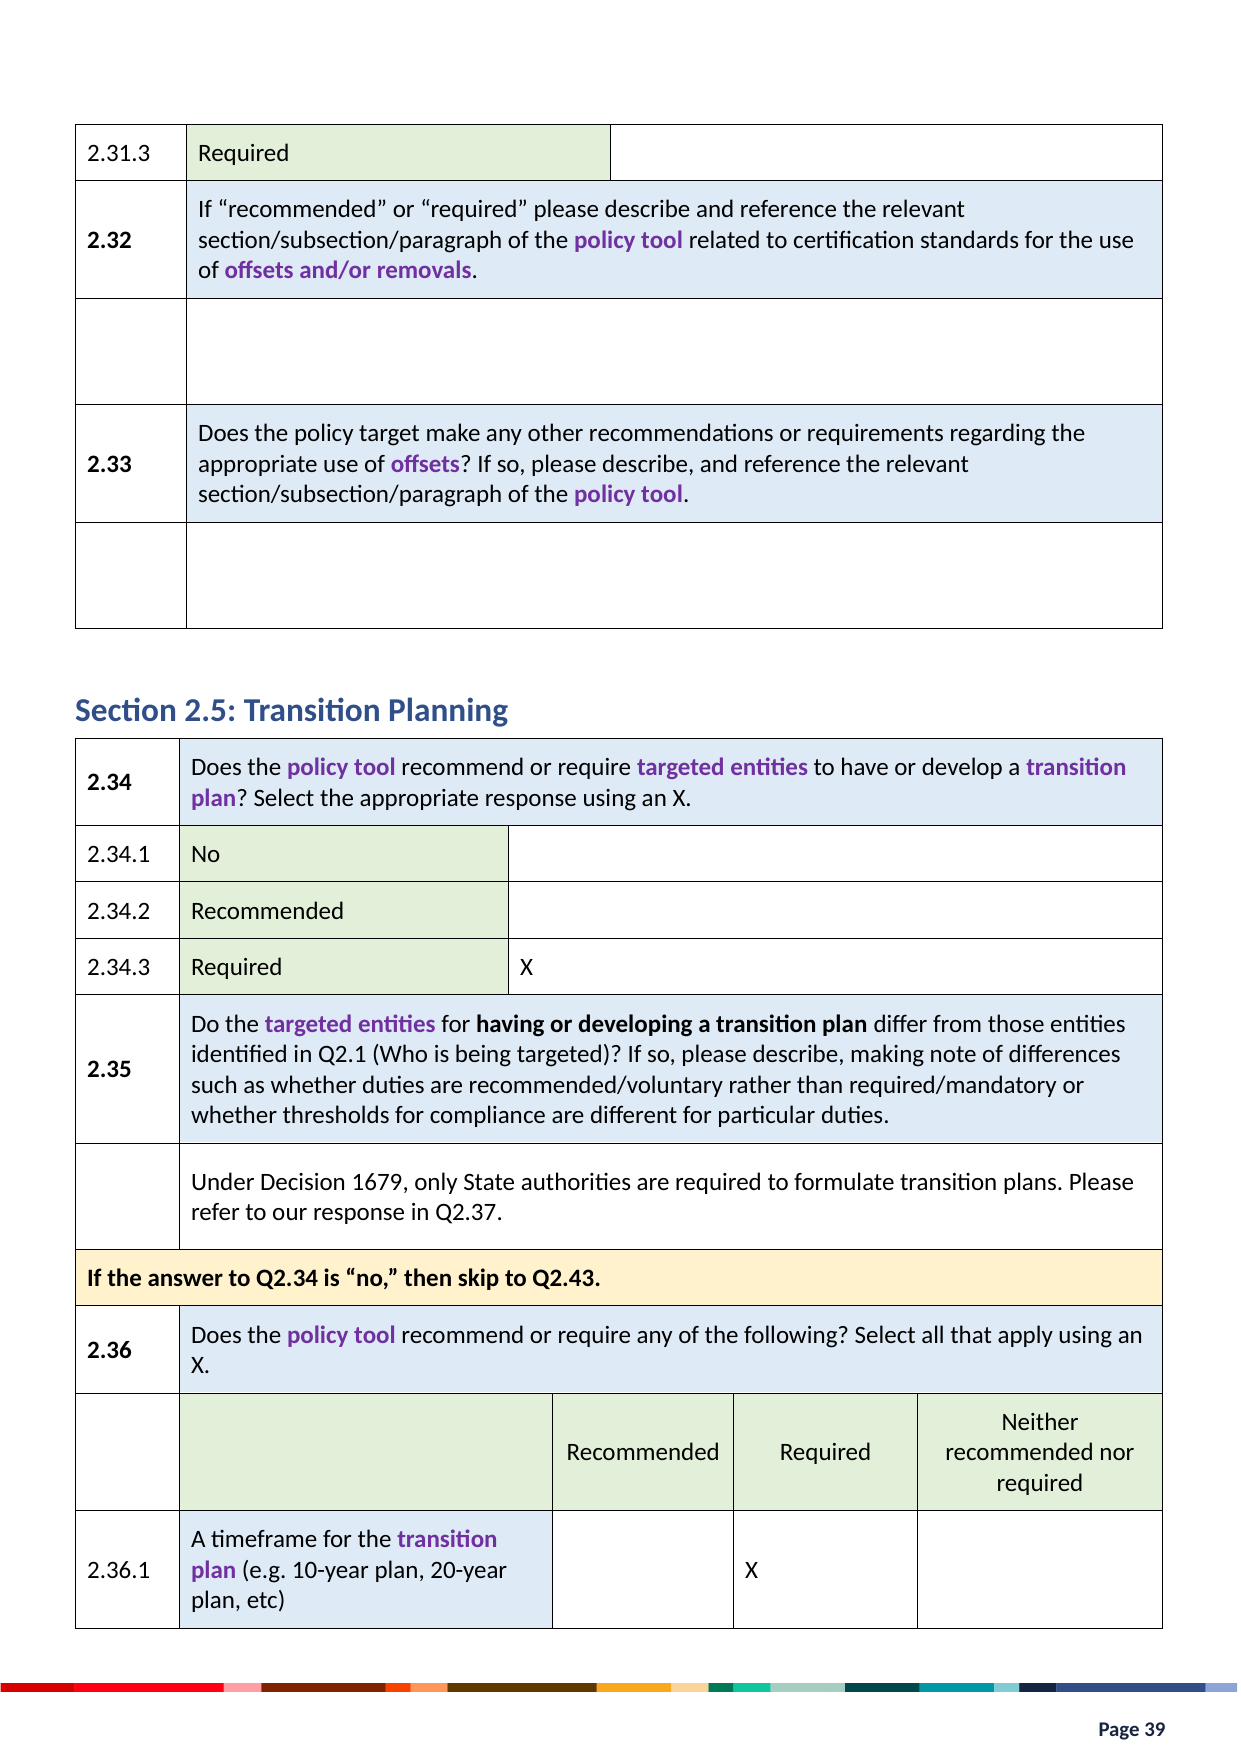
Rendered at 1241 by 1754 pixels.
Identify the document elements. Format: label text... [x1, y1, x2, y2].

table_header 2.34 [76, 739, 179, 825]
table_cell 2.35 [76, 995, 179, 1142]
table_cell Neither recommended nor required [918, 1394, 1162, 1510]
table_cell [187, 523, 1162, 628]
table_cell Recommended [180, 882, 508, 938]
table_cell [553, 1511, 733, 1628]
picture [0, 1683, 1236, 1692]
table_cell Required [734, 1394, 917, 1510]
table_header Does the policy tool recommend or require targeted entities to have or develop a transition plan? Select the appropriate response using an X. [180, 739, 1162, 825]
table_cell Under Decision 1679, only State authorities are required to formulate transition plans. Please refer to our response in Q2.37. [180, 1144, 1162, 1249]
subtitle Section 2.5: Transition Planning [75, 688, 1165, 729]
table_cell [76, 1394, 179, 1510]
table_cell Recommended [553, 1394, 733, 1510]
table_cell X [734, 1511, 917, 1628]
table_cell No [180, 826, 508, 881]
table_cell [918, 1511, 1162, 1628]
table_cell 2.34.3 [76, 939, 179, 994]
table_cell If the answer to Q2.34 is “no,” then skip to Q2.43. [76, 1250, 1162, 1305]
table_cell [509, 826, 1162, 881]
table_cell A timeframe for the transition plan (e.g. 10-year plan, 20-year plan, etc) [180, 1511, 552, 1628]
table_cell [76, 1144, 179, 1249]
table_cell [180, 1394, 552, 1510]
table_cell Required [187, 125, 610, 180]
table_cell [187, 299, 1162, 404]
table_cell 2.36.1 [76, 1511, 179, 1628]
table_cell [76, 523, 186, 628]
table_cell 2.36 [76, 1306, 179, 1392]
table_cell Do the targeted entities for having or developing a transition plan differ from those entities identified in Q2.1 (Who is being targeted)? If so, please describe, making note of differences such as whether duties are recommended/voluntary rather than required/mandatory or whether thresholds for compliance are different for particular duties. [180, 995, 1162, 1142]
table_cell Does the policy tool recommend or require any of the following? Select all that apply using an X. [180, 1306, 1162, 1392]
table_cell 2.34.1 [76, 826, 179, 881]
table_cell 2.34.2 [76, 882, 179, 938]
table_cell [509, 882, 1162, 938]
table_cell [76, 299, 186, 404]
table_cell X [509, 939, 1162, 994]
table_cell If “recommended” or “required” please describe and reference the relevant section/subsection/paragraph of the policy tool related to certification standards for the use of offsets and/or removals. [187, 181, 1162, 298]
table_cell Required [180, 939, 508, 994]
table_cell Does the policy target make any other recommendations or requirements regarding the appropriate use of offsets? If so, please describe, and reference the relevant section/subsection/paragraph of the policy tool. [187, 405, 1162, 522]
table_cell 2.33 [76, 405, 186, 522]
table_cell 2.31.3 [76, 125, 186, 180]
table_cell [611, 125, 1162, 180]
table_cell 2.32 [76, 181, 186, 298]
